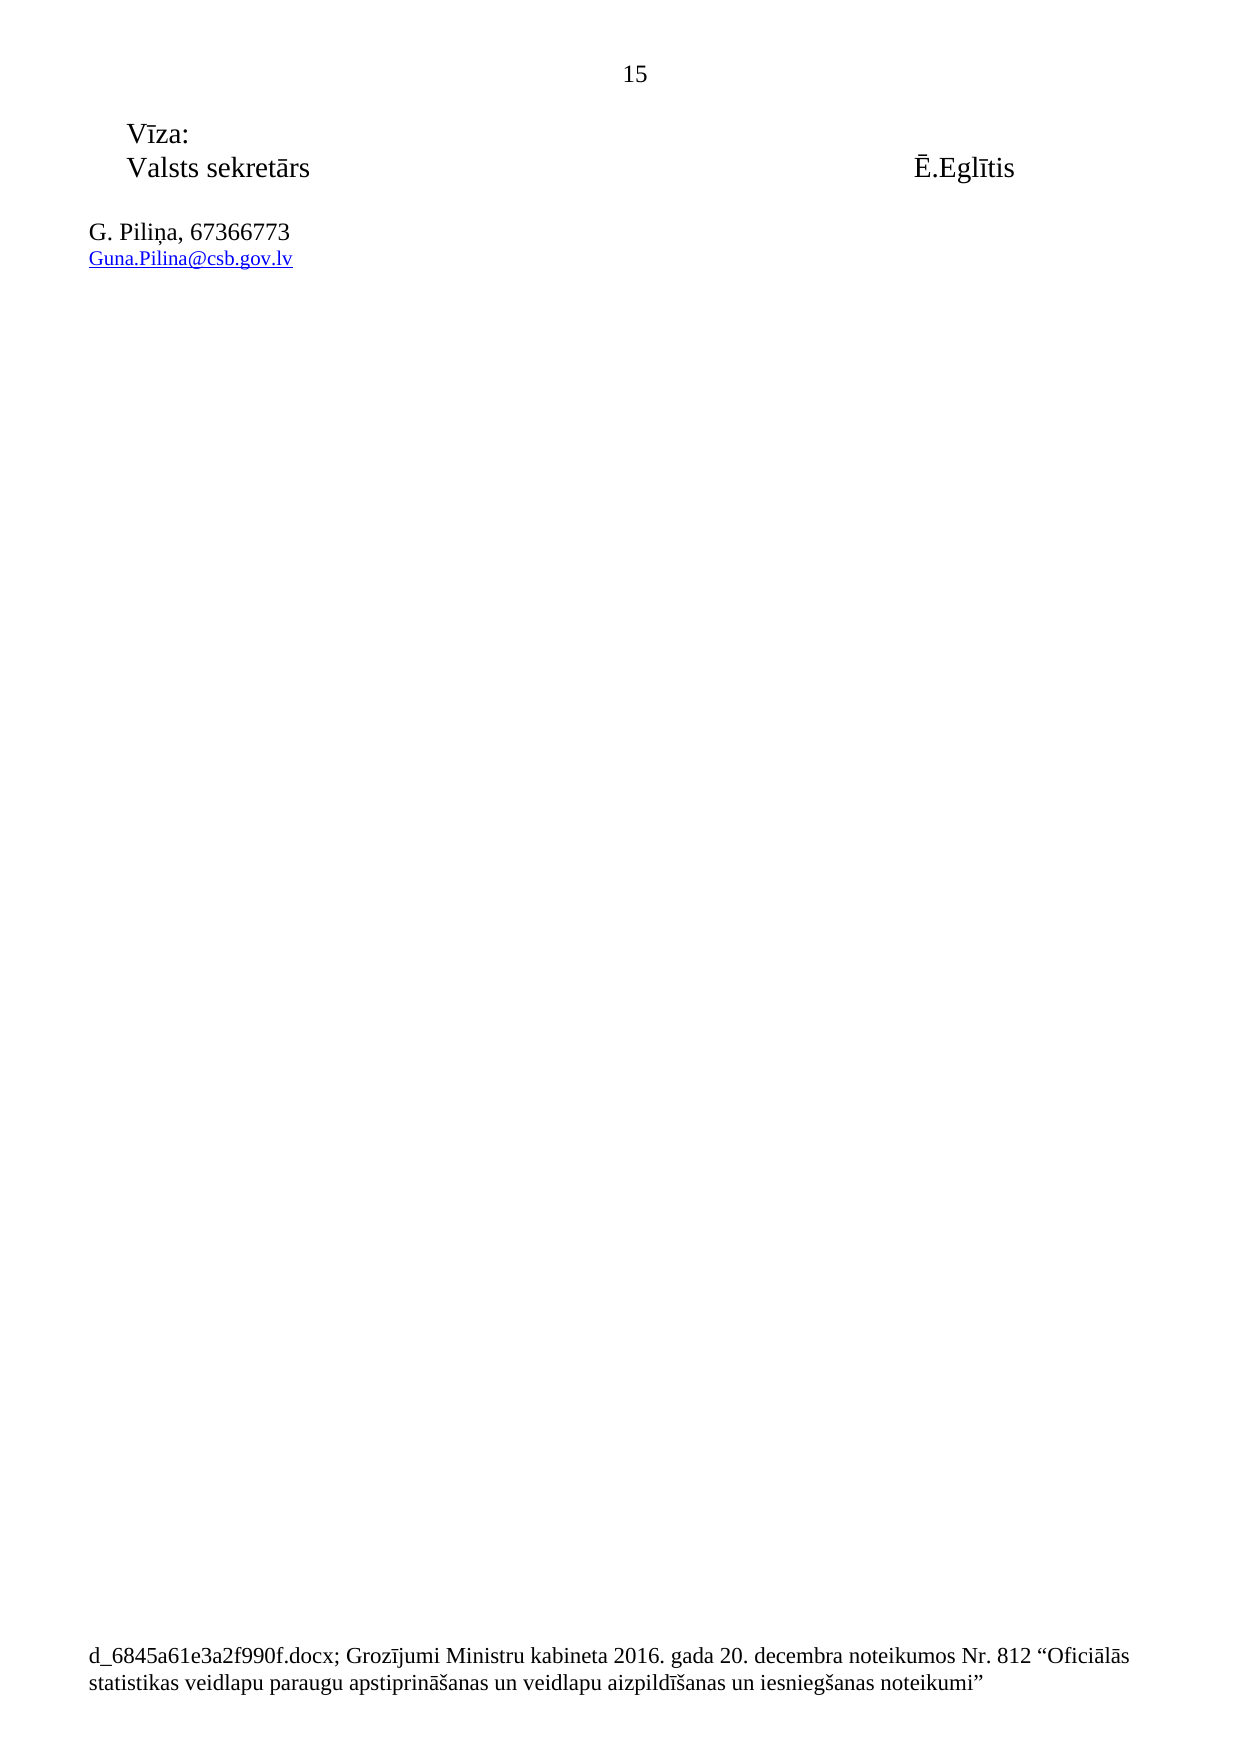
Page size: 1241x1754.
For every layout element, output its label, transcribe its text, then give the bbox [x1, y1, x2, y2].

text G. Piliņa, 67366773 [89, 217, 1211, 246]
text Guna.Pilina@csb.gov.lv [89, 246, 1181, 270]
text Vīza: [89, 117, 1181, 150]
text Valsts sekretārs Ē.Eglītis [89, 150, 1181, 217]
